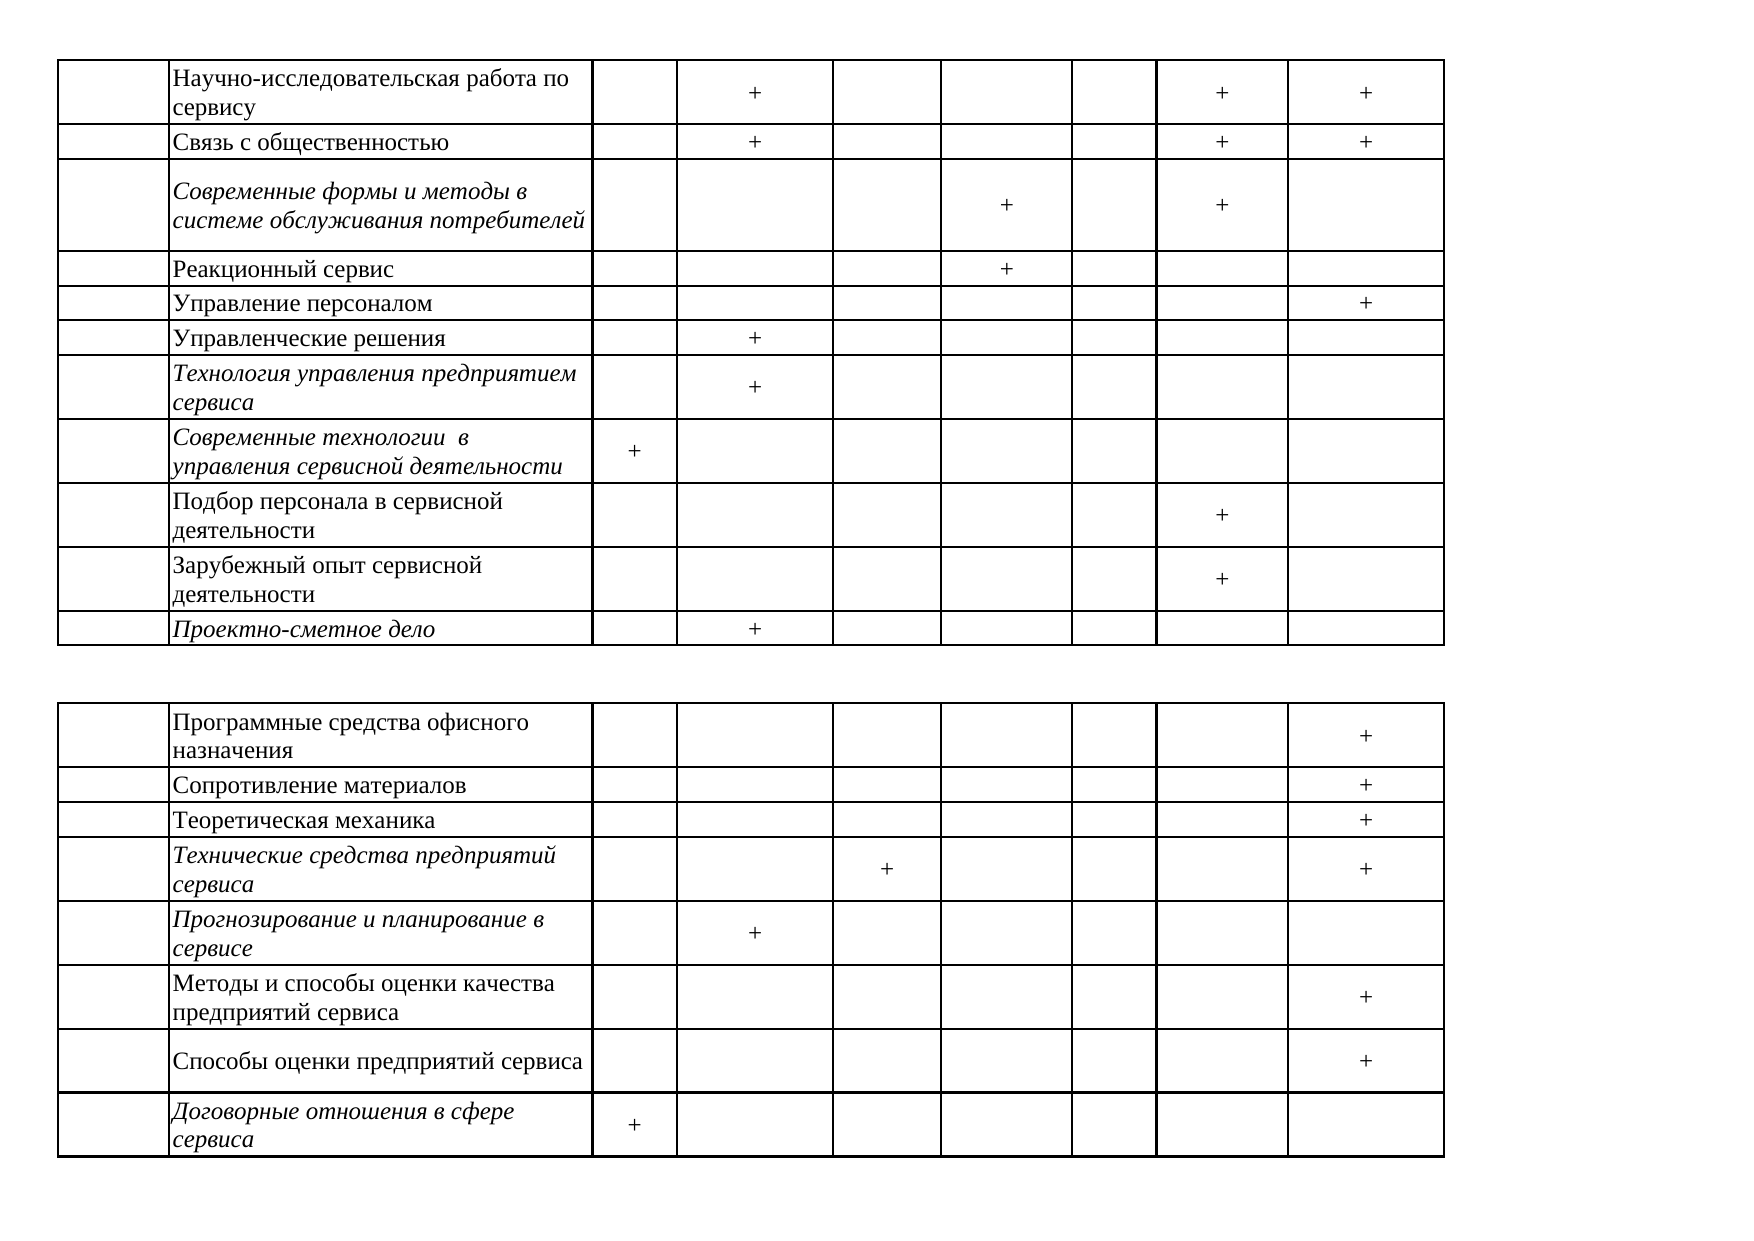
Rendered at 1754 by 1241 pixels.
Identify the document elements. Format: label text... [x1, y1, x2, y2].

table_cell [1073, 420, 1155, 482]
table_header [594, 704, 676, 766]
table_cell [1073, 548, 1155, 610]
table_cell [1289, 252, 1443, 284]
table_cell Научно-исследовательская работа по сервису [170, 61, 591, 123]
table_cell [1073, 1094, 1155, 1155]
table_cell + [1289, 838, 1443, 899]
table_cell [594, 612, 676, 644]
table_cell [1073, 803, 1155, 836]
table_cell Зарубежный опыт сервисной деятельности [170, 548, 591, 610]
table_cell [59, 966, 168, 1027]
table_cell [1073, 287, 1155, 319]
table_cell + [1158, 548, 1287, 610]
table_cell [834, 321, 940, 354]
table_cell Управленческие решения [170, 321, 591, 354]
table_cell Сопротивление материалов [170, 768, 591, 801]
table_cell [834, 125, 940, 158]
table_cell [1289, 484, 1443, 546]
table_cell [678, 420, 832, 482]
table_cell [834, 803, 940, 836]
table_cell [678, 287, 832, 319]
table_cell [59, 321, 168, 354]
table_cell [594, 1030, 676, 1091]
table_header [1158, 704, 1287, 766]
table_cell + [942, 252, 1071, 284]
table_cell [1073, 1030, 1155, 1091]
table_cell [1073, 125, 1155, 158]
table_cell + [1289, 61, 1443, 123]
table_cell Подбор персонала в сервисной деятельности [170, 484, 591, 546]
table_cell [594, 252, 676, 284]
table_cell [1289, 1094, 1443, 1155]
table_cell + [678, 61, 832, 123]
table_cell [834, 160, 940, 250]
table_header [59, 704, 168, 766]
table_cell [594, 356, 676, 418]
table_cell [59, 1094, 168, 1155]
table_cell [594, 803, 676, 836]
table_cell [1073, 768, 1155, 801]
table_cell [678, 1094, 832, 1155]
table_cell + [1289, 287, 1443, 319]
table_cell [59, 160, 168, 250]
table_cell [678, 252, 832, 284]
table_cell [1073, 356, 1155, 418]
table_cell [834, 420, 940, 482]
table_cell [834, 287, 940, 319]
table_cell [594, 125, 676, 158]
table_cell + [1158, 125, 1287, 158]
table_cell [59, 902, 168, 963]
table_cell [942, 321, 1071, 354]
table_cell [942, 803, 1071, 836]
table_cell Теоретическая механика [170, 803, 591, 836]
table_header [942, 704, 1071, 766]
table_cell [1158, 803, 1287, 836]
table_cell [594, 768, 676, 801]
table_cell + [594, 1094, 676, 1155]
table_cell [1073, 484, 1155, 546]
table_cell [834, 612, 940, 644]
table_cell + [678, 902, 832, 963]
table_cell [1289, 160, 1443, 250]
table_cell Способы оценки предприятий сервиса [170, 1030, 591, 1091]
table_cell [1289, 902, 1443, 963]
table_cell [59, 838, 168, 899]
table_cell Современные формы и методы в системе обслуживания потребителей [170, 160, 591, 250]
table_cell + [1289, 125, 1443, 158]
table_cell [942, 287, 1071, 319]
table_cell [942, 61, 1071, 123]
table_cell [942, 125, 1071, 158]
table_cell [678, 548, 832, 610]
table_cell Прогнозирование и планирование в сервисе [170, 902, 591, 963]
table_cell [1289, 321, 1443, 354]
table_cell [942, 484, 1071, 546]
table_cell [59, 1030, 168, 1091]
table_cell [1073, 966, 1155, 1027]
table_cell [59, 420, 168, 482]
table_cell [834, 1030, 940, 1091]
table_cell [59, 768, 168, 801]
table_cell + [1158, 160, 1287, 250]
table_cell [594, 61, 676, 123]
table_cell [678, 484, 832, 546]
table_cell [1158, 1094, 1287, 1155]
table_cell [59, 61, 168, 123]
table_header [1073, 704, 1155, 766]
table_cell [1073, 321, 1155, 354]
table_cell [59, 803, 168, 836]
table_header + [1289, 704, 1443, 766]
table_cell [1289, 612, 1443, 644]
table_cell [1073, 838, 1155, 899]
table_cell [1158, 420, 1287, 482]
table_cell [594, 966, 676, 1027]
table_cell [1289, 420, 1443, 482]
table_cell [678, 838, 832, 899]
table_cell [942, 1094, 1071, 1155]
table_cell [59, 612, 168, 644]
table_cell [1158, 838, 1287, 899]
table_cell [678, 1030, 832, 1091]
table_cell [59, 548, 168, 610]
table_cell [1289, 548, 1443, 610]
table_cell [942, 548, 1071, 610]
table_cell Современные технологии в управления сервисной деятельности [170, 420, 591, 482]
table_cell [678, 160, 832, 250]
table_cell + [942, 160, 1071, 250]
table_cell Управление персоналом [170, 287, 591, 319]
table_cell [834, 548, 940, 610]
table_cell [678, 966, 832, 1027]
table_cell [1073, 612, 1155, 644]
table_cell [942, 838, 1071, 899]
table_cell [1289, 356, 1443, 418]
table_cell + [1158, 484, 1287, 546]
table_cell [942, 1030, 1071, 1091]
table_cell + [594, 420, 676, 482]
table_cell [1158, 356, 1287, 418]
table_cell [1073, 160, 1155, 250]
table_cell [942, 966, 1071, 1027]
table_cell Технические средства предприятий сервиса [170, 838, 591, 899]
table_cell + [1158, 61, 1287, 123]
table_cell [594, 902, 676, 963]
table_cell Связь с общественностью [170, 125, 591, 158]
table_cell [834, 1094, 940, 1155]
table_header [678, 704, 832, 766]
table_cell [942, 768, 1071, 801]
table_cell [59, 356, 168, 418]
table_cell + [1289, 1030, 1443, 1091]
table_cell [594, 548, 676, 610]
table_cell [942, 612, 1071, 644]
table_cell [678, 803, 832, 836]
table_header Программные средства офисного назначения [170, 704, 591, 766]
table_cell + [678, 125, 832, 158]
table_cell [834, 902, 940, 963]
table_cell [834, 484, 940, 546]
table_cell [1158, 902, 1287, 963]
table_cell + [834, 838, 940, 899]
table_cell [594, 321, 676, 354]
table_cell [1158, 966, 1287, 1027]
table_cell [834, 356, 940, 418]
table_cell [1158, 612, 1287, 644]
table_cell [834, 252, 940, 284]
table_cell [942, 420, 1071, 482]
table_header [834, 704, 940, 766]
table_cell [678, 768, 832, 801]
table_cell [59, 484, 168, 546]
table_cell Проектно-сметное дело [170, 612, 591, 644]
table_cell [834, 966, 940, 1027]
table_cell [1158, 287, 1287, 319]
table_cell Договорные отношения в сфере сервиса [170, 1094, 591, 1155]
table_cell [1158, 768, 1287, 801]
table_cell [1158, 252, 1287, 284]
table_cell [594, 160, 676, 250]
table_cell + [678, 321, 832, 354]
table_cell [834, 768, 940, 801]
table_cell [1073, 252, 1155, 284]
table_cell [1073, 61, 1155, 123]
table_cell [942, 902, 1071, 963]
table_cell Технология управления предприятием сервиса [170, 356, 591, 418]
table_cell [1158, 321, 1287, 354]
table_cell [1158, 1030, 1287, 1091]
table_cell + [1289, 803, 1443, 836]
table_cell + [678, 356, 832, 418]
table_cell [59, 125, 168, 158]
table_cell + [1289, 768, 1443, 801]
table_cell [834, 61, 940, 123]
table_cell [1073, 902, 1155, 963]
table_cell [594, 484, 676, 546]
table_cell [594, 838, 676, 899]
table_cell [594, 287, 676, 319]
table_cell [942, 356, 1071, 418]
table_cell + [678, 612, 832, 644]
table_cell [59, 252, 168, 284]
table_cell Реакционный сервис [170, 252, 591, 284]
table_cell Методы и способы оценки качества предприятий сервиса [170, 966, 591, 1027]
table_cell + [1289, 966, 1443, 1027]
table_cell [59, 287, 168, 319]
